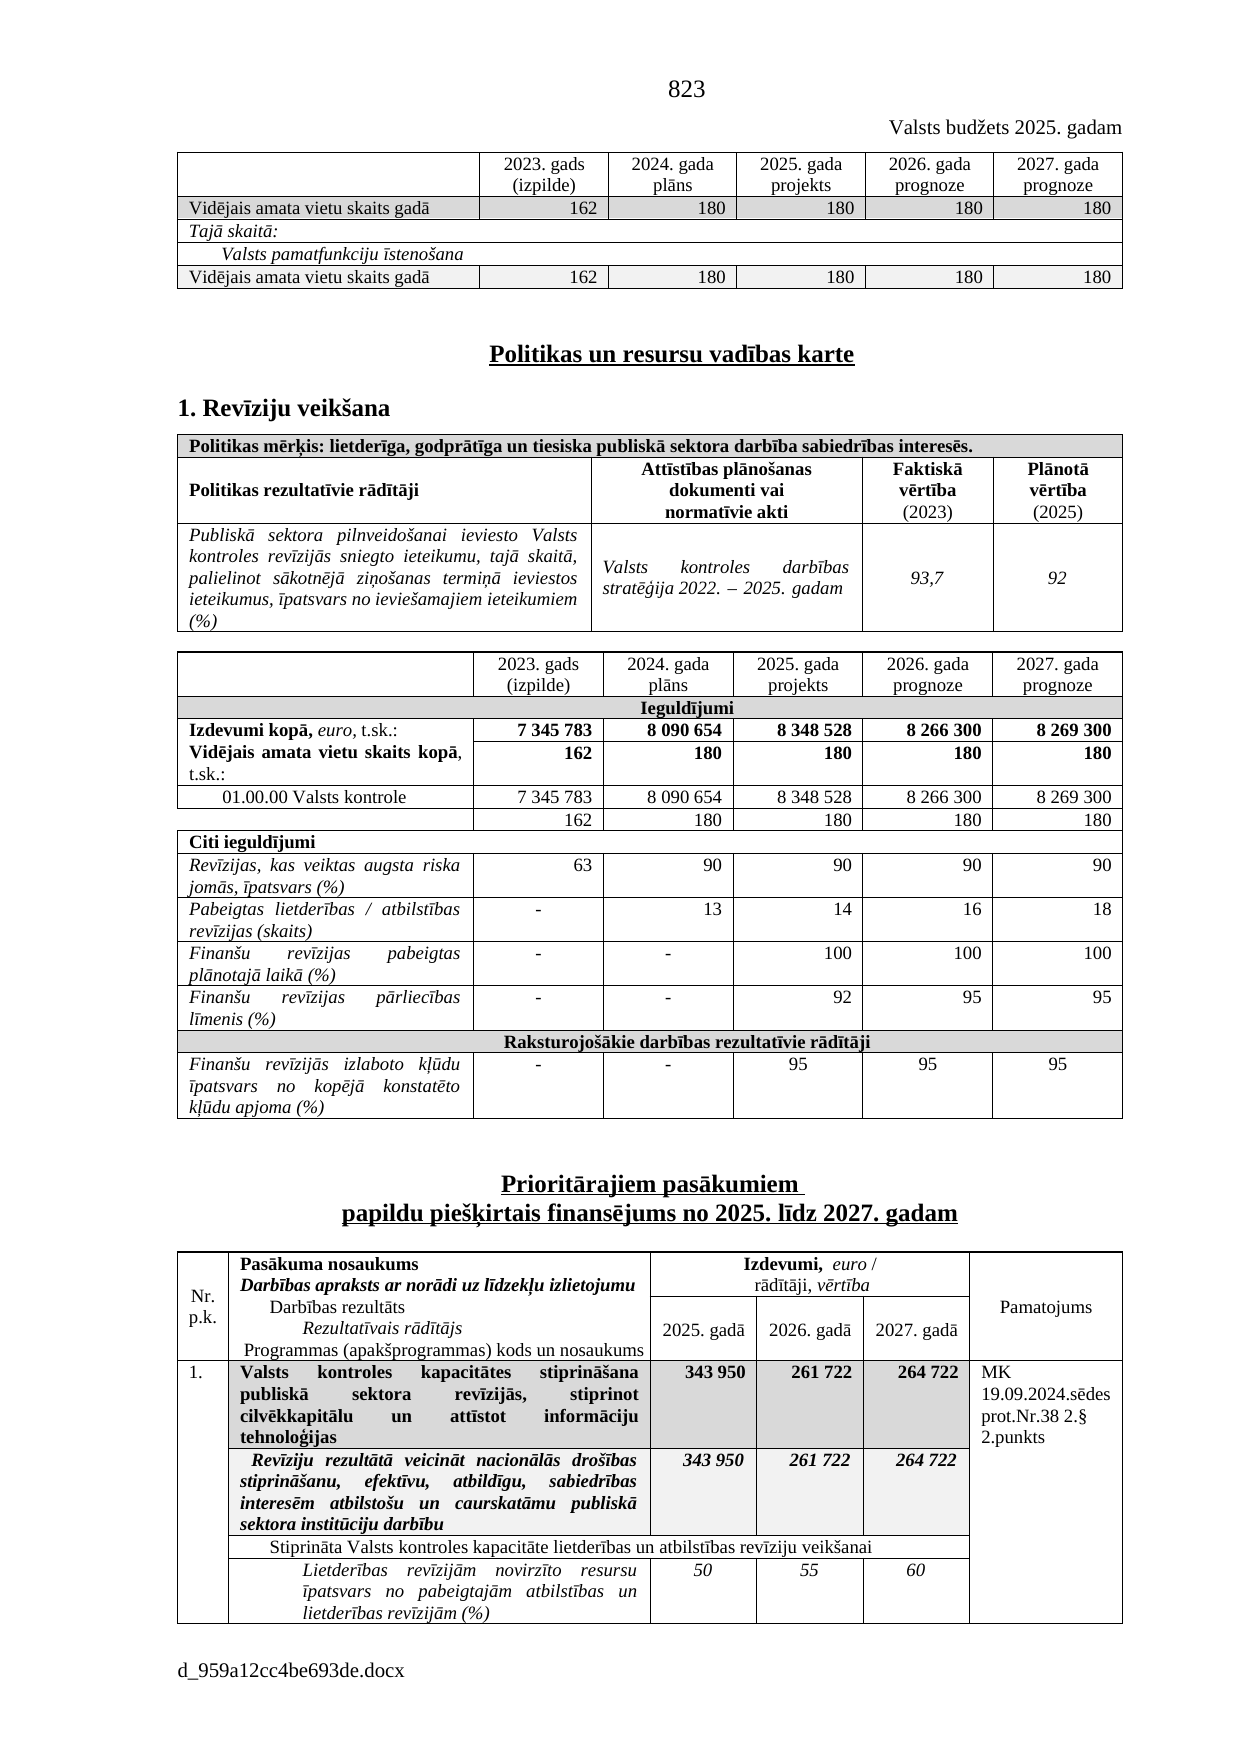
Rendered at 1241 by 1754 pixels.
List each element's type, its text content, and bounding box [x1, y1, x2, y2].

table_cell 16 [863, 898, 992, 941]
table_cell 63 [474, 854, 603, 897]
table_cell 60 [864, 1559, 969, 1623]
table_cell 93,7 [863, 524, 993, 631]
table_cell 8 348 528 [734, 786, 862, 808]
table_cell - [604, 986, 733, 1029]
table_cell 8 090 654 [604, 719, 733, 741]
table_cell Valsts pamatfunkciju īstenošana [178, 243, 1122, 265]
table_cell Politikas rezultatīvie rādītāji [178, 458, 591, 522]
table_header Politikas mērķis: lietderīga, godprātīga un tiesiska publiskā sektora darbība sabiedrības interesēs. [178, 435, 1122, 457]
table_cell 90 [734, 854, 862, 897]
text Prioritārajiem pasākumiem [177, 1169, 1122, 1198]
table_cell 180 [863, 742, 992, 785]
table_cell Citi ieguldījumi [178, 831, 1122, 853]
table_cell 180 [863, 809, 992, 830]
table_cell 90 [604, 854, 733, 897]
table_cell 261 722 [757, 1449, 863, 1535]
table_cell - [474, 942, 603, 985]
table_cell 1. [178, 1361, 228, 1623]
table_cell 343 950 [651, 1361, 756, 1448]
table_cell 7 345 783 [474, 786, 603, 808]
table_cell 100 [863, 942, 992, 985]
text 1. Revīziju veikšana [177, 393, 1122, 422]
table_cell 180 [609, 197, 736, 218]
table_cell Lietderības revīzijām novirzīto resursu īpatsvars no pabeigtajām atbilstības un lietderības revīzijām (%) [229, 1559, 650, 1623]
table_cell 162 [474, 809, 603, 830]
table_cell 95 [993, 1053, 1122, 1118]
table_cell 162 [480, 266, 608, 288]
table_cell Finanšu revīzijās izlaboto kļūdu īpatsvars no kopējā konstatēto kļūdu apjoma (%) [178, 1053, 473, 1118]
table_cell 261 722 [757, 1361, 863, 1448]
table_header [178, 653, 473, 696]
table_cell 100 [734, 942, 862, 985]
table_cell 100 [993, 942, 1122, 985]
table_cell 13 [604, 898, 733, 941]
table_cell MK 19.09.2024.sēdes prot.Nr.38 2.§ 2.punkts [970, 1361, 1122, 1623]
table_cell 95 [863, 1053, 992, 1118]
table_cell 90 [863, 854, 992, 897]
table_header 2024. gada plāns [609, 153, 736, 196]
table_cell 18 [993, 898, 1122, 941]
table_cell 180 [609, 266, 736, 288]
table_header [178, 153, 479, 196]
table_cell 343 950 [651, 1449, 756, 1535]
table_cell 2026. gadā [757, 1297, 863, 1360]
table_cell 92 [734, 986, 862, 1029]
table_cell 90 [993, 854, 1122, 897]
table_cell 8 266 300 [863, 719, 992, 741]
table_cell 2025. gadā [651, 1297, 756, 1360]
table_header Izdevumi, euro / rādītāji, vērtība [651, 1253, 969, 1296]
table_cell Revīzijas, kas veiktas augsta riska jomās, īpatsvars (%) [178, 854, 473, 897]
table_cell 92 [994, 524, 1122, 631]
table_cell Valsts kontroles kapacitātes stiprināšana publiskā sektora revīzijās, stiprinot cilvēkkapitālu un attīstot informāciju tehnoloģijas [229, 1361, 650, 1448]
table_cell Attīstības plānošanas dokumenti vai normatīvie akti [592, 458, 862, 522]
table_cell Raksturojošākie darbības rezultatīvie rādītāji [178, 1031, 1122, 1052]
table_header 2024. gada plāns [604, 653, 733, 696]
table_cell Finanšu revīzijas pabeigtas plānotajā laikā (%) [178, 942, 473, 985]
table_cell 8 269 300 [993, 719, 1122, 741]
table_cell 95 [863, 986, 992, 1029]
table_cell - [474, 898, 603, 941]
table_cell 180 [604, 742, 733, 785]
table_cell 8 269 300 [993, 786, 1122, 808]
table_cell 14 [734, 898, 862, 941]
table_cell - [604, 942, 733, 985]
table_cell 180 [734, 809, 862, 830]
table_header 2025. gada projekts [737, 153, 865, 196]
text Politikas un resursu vadības karte [177, 339, 1122, 368]
table_cell 7 345 783 [474, 719, 603, 741]
table_cell 180 [866, 197, 993, 218]
table_cell 180 [604, 809, 733, 830]
table_cell Izdevumi kopā, euro, t.sk.: Vidējais amata vietu skaits kopā, t.sk.: [178, 719, 473, 785]
table_header 2025. gada projekts [734, 653, 862, 696]
table_cell Revīziju rezultātā veicināt nacionālās drošības stiprināšanu, efektīvu, atbildīgu, sabiedrības interesēm atbilstošu un caurskatāmu publiskā sektora institūciju darbību [229, 1449, 650, 1535]
table_cell 95 [993, 986, 1122, 1029]
table_cell Ieguldījumi [178, 697, 1122, 718]
table_header Pamatojums [970, 1253, 1122, 1360]
table_header 2023. gads (izpilde) [480, 153, 608, 196]
table_cell 180 [737, 266, 865, 288]
table_cell Plānotā vērtība (2025) [994, 458, 1122, 522]
table_cell 180 [737, 197, 865, 218]
table_cell 162 [474, 742, 603, 785]
table_cell Vidējais amata vietu skaits gadā [178, 197, 479, 218]
table_cell 180 [993, 742, 1122, 785]
table_cell Stiprināta Valsts kontroles kapacitāte lietderības un atbilstības revīziju veikšanai [229, 1536, 969, 1557]
table_header 2026. gada prognoze [866, 153, 993, 196]
table_cell 8 266 300 [863, 786, 992, 808]
table_cell 01.00.00 Valsts kontrole [178, 786, 473, 808]
table_cell 55 [757, 1559, 863, 1623]
table_cell 50 [651, 1559, 756, 1623]
table_cell 8 090 654 [604, 786, 733, 808]
table_header 2027. gada prognoze [993, 653, 1122, 696]
table_cell 2027. gadā [864, 1297, 969, 1360]
table_cell 95 [734, 1053, 862, 1118]
table_cell 162 [480, 197, 608, 218]
table_cell - [604, 1053, 733, 1118]
table_cell 180 [994, 266, 1122, 288]
table_cell - [474, 1053, 603, 1118]
table_cell 8 348 528 [734, 719, 862, 741]
text papildu piešķirtais finansējums no 2025. līdz 2027. gadam [177, 1198, 1122, 1226]
table_header 2026. gada prognoze [863, 653, 992, 696]
table_cell Vidējais amata vietu skaits gadā [178, 266, 479, 288]
table_cell 180 [994, 197, 1122, 218]
table_cell Tajā skaitā: [178, 220, 1122, 242]
table_cell 180 [866, 266, 993, 288]
table_cell Finanšu revīzijas pārliecības līmenis (%) [178, 986, 473, 1029]
table_header Nr. p.k. [178, 1253, 228, 1360]
table_cell Valsts kontroles darbības stratēģija 2022. – 2025. gadam [592, 524, 862, 631]
table_cell 264 722 [864, 1361, 969, 1448]
table_cell 264 722 [864, 1449, 969, 1535]
table_cell - [474, 986, 603, 1029]
table_cell Publiskā sektora pilnveidošanai ieviesto Valsts kontroles revīzijās sniegto ieteikumu, tajā skaitā, palielinot sākotnējā ziņošanas termiņā ieviestos ieteikumus, īpatsvars no ieviešamajiem ieteikumiem (%) [178, 524, 591, 631]
table_cell Pabeigtas lietderības / atbilstības revīzijas (skaits) [178, 898, 473, 941]
table_header 2027. gada prognoze [994, 153, 1122, 196]
table_header 2023. gads (izpilde) [474, 653, 603, 696]
table_cell Faktiskā vērtība (2023) [863, 458, 993, 522]
table_cell 180 [993, 809, 1122, 830]
table_cell 180 [734, 742, 862, 785]
